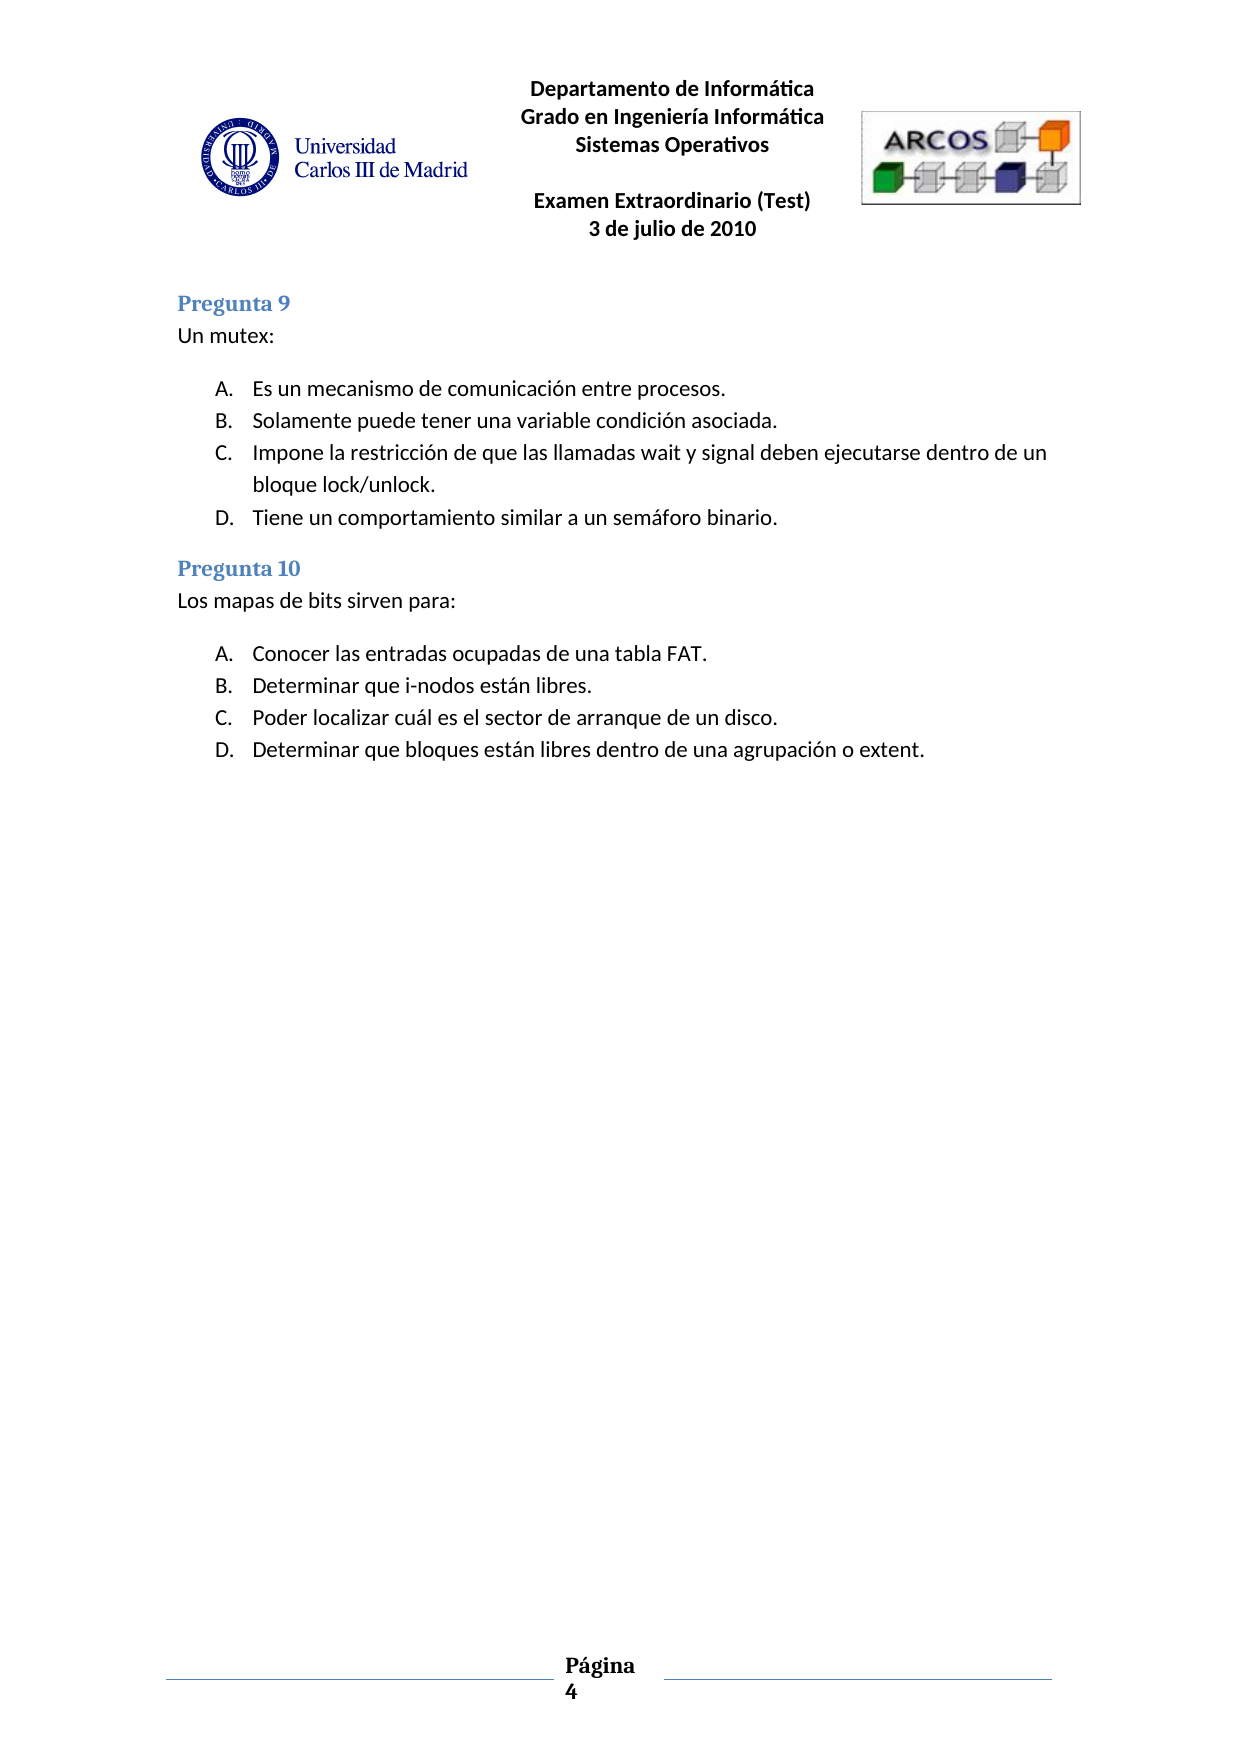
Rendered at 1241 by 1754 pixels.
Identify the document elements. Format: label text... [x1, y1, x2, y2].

list Determinar que i-nodos están libres. [215, 671, 1063, 699]
list Determinar que bloques están libres dentro de una agrupación o extent. [215, 736, 1063, 763]
list Tiene un comportamiento similar a un semáforo binario. [215, 503, 1063, 531]
list Conocer las entradas ocupadas de una tabla FAT. [215, 639, 1063, 667]
list Impone la restricción de que las llamadas wait y signal deben ejecutarse dentro de un bloque lock/unlock. [215, 438, 1063, 498]
list Es un mecanismo de comunicación entre procesos. [215, 374, 1063, 402]
subtitle Pregunta 10 [177, 556, 1063, 582]
picture [861, 111, 1081, 205]
text Un mutex: [177, 321, 1063, 349]
subtitle Pregunta 9 [177, 291, 1063, 317]
picture [179, 103, 486, 212]
list Solamente puede tener una variable condición asociada. [215, 406, 1063, 434]
text Los mapas de bits sirven para: [177, 586, 1063, 614]
list Poder localizar cuál es el sector de arranque de un disco. [215, 703, 1063, 731]
